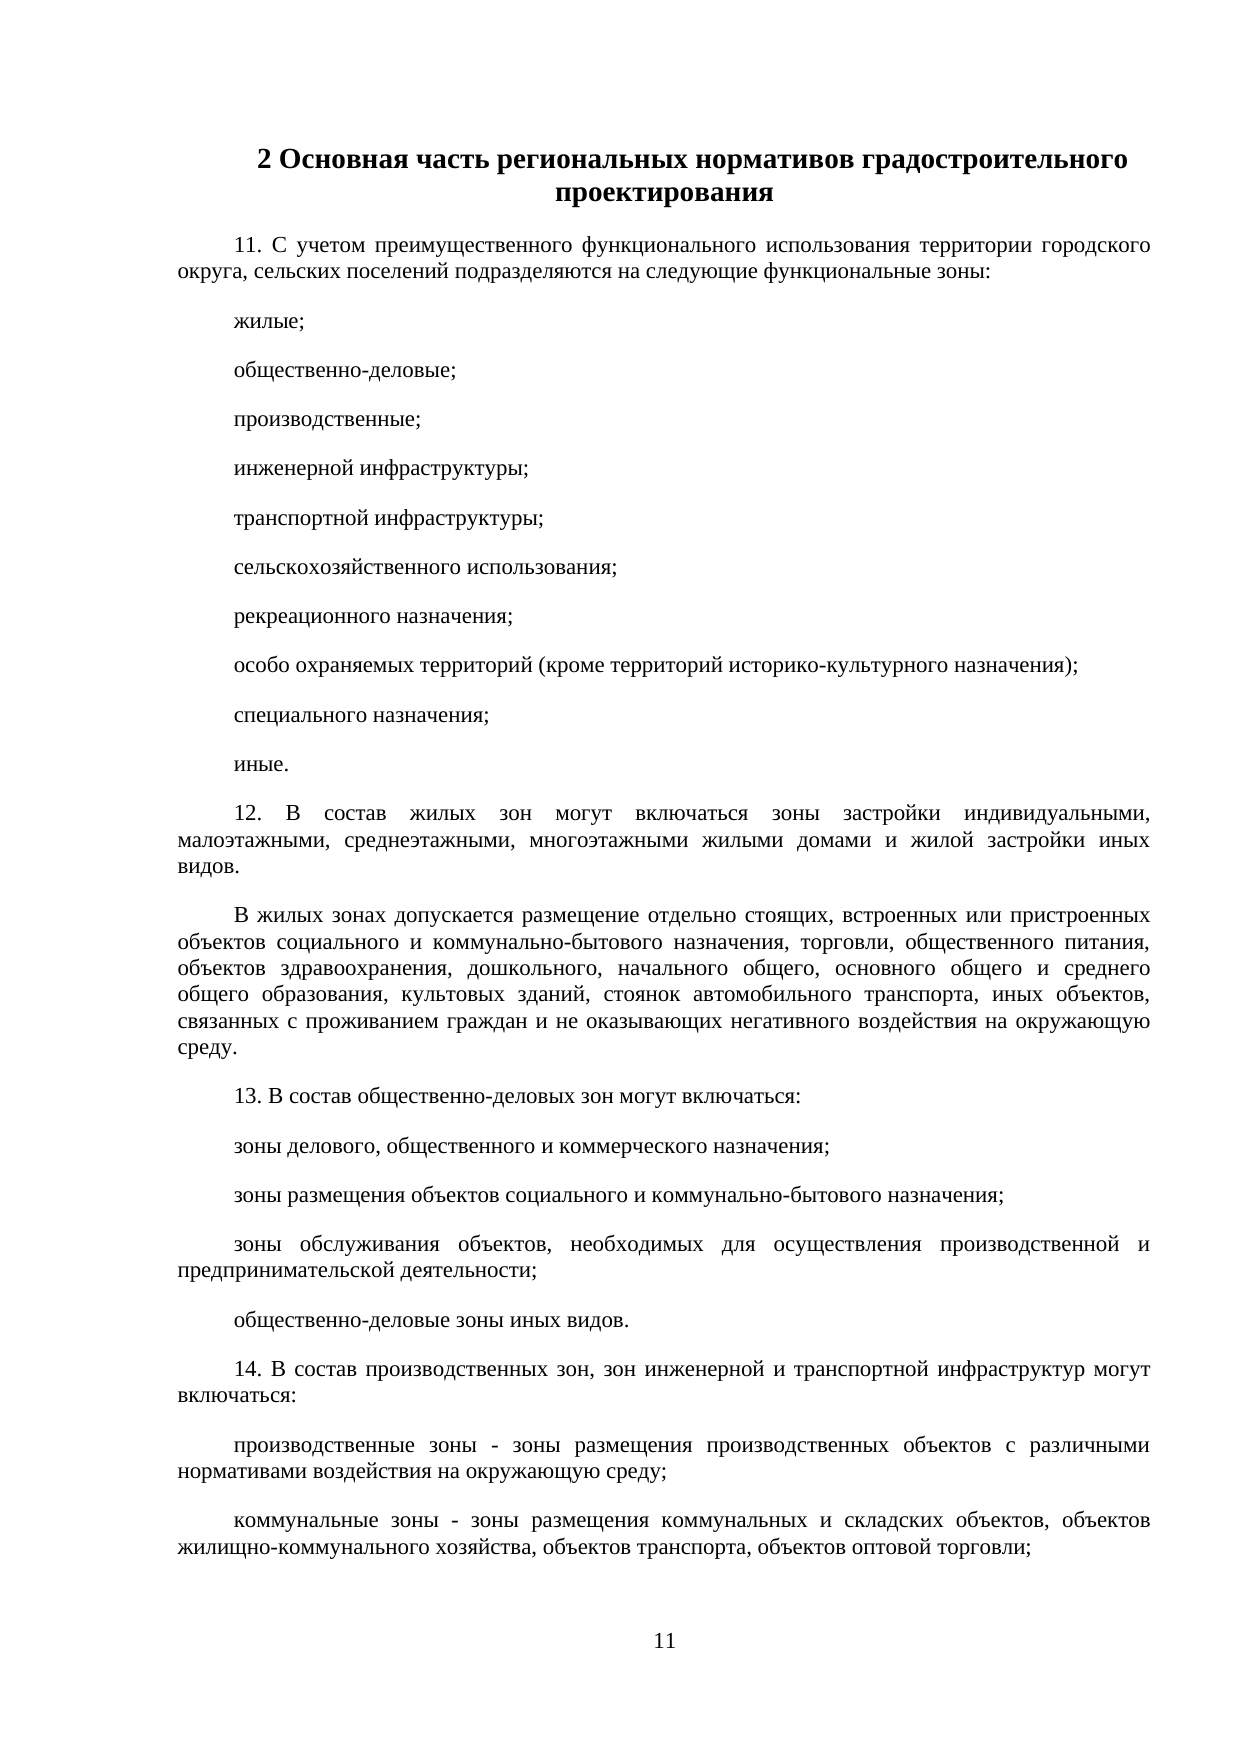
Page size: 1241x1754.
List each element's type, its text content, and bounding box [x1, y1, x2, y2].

text зоны делового, общественного и коммерческого назначения; [177, 1132, 1152, 1158]
text иные. [177, 750, 1152, 776]
text сельскохозяйственного использования; [177, 553, 1152, 579]
text производственные зоны - зоны размещения производственных объектов с различными нормативами воздействия на окружающую среду; [177, 1431, 1152, 1483]
text 12. В состав жилых зон могут включаться зоны застройки индивидуальными, малоэтажными, среднеэтажными, многоэтажными жилыми домами и жилой застройки иных видов. [177, 799, 1152, 878]
text зоны обслуживания объектов, необходимых для осуществления производственной и предпринимательской деятельности; [177, 1230, 1152, 1283]
text 11. С учетом преимущественного функционального использования территории городского округа, сельских поселений подразделяются на следующие функциональные зоны: [177, 231, 1152, 284]
text В жилых зонах допускается размещение отдельно стоящих, встроенных или пристроенных объектов социального и коммунально-бытового назначения, торговли, общественного питания, объектов здравоохранения, дошкольного, начального общего, основного общего и среднего общего образования, культовых зданий, стоянок автомобильного транспорта, иных объектов, связанных с проживанием граждан и не оказывающих негативного воздействия на окружающую среду. [177, 901, 1152, 1059]
text рекреационного назначения; [177, 602, 1152, 629]
text коммунальные зоны - зоны размещения коммунальных и складских объектов, объектов жилищно-коммунального хозяйства, объектов транспорта, объектов оптовой торговли; [177, 1506, 1152, 1559]
text 13. В состав общественно-деловых зон могут включаться: [177, 1082, 1152, 1109]
text специального назначения; [177, 701, 1152, 727]
text производственные; [177, 405, 1152, 432]
text 14. В состав производственных зон, зон инженерной и транспортной инфраструктур могут включаться: [177, 1355, 1152, 1408]
text инженерной инфраструктуры; [177, 454, 1152, 481]
text транспортной инфраструктуры; [177, 504, 1152, 530]
text общественно-деловые; [177, 356, 1152, 382]
text зоны размещения объектов социального и коммунально-бытового назначения; [177, 1181, 1152, 1207]
text общественно-деловые зоны иных видов. [177, 1306, 1152, 1332]
text 2 Основная часть региональных нормативов градостроительного проектирования [177, 141, 1152, 208]
text жилые; [177, 307, 1152, 333]
text особо охраняемых территорий (кроме территорий историко-культурного назначения); [177, 652, 1152, 678]
